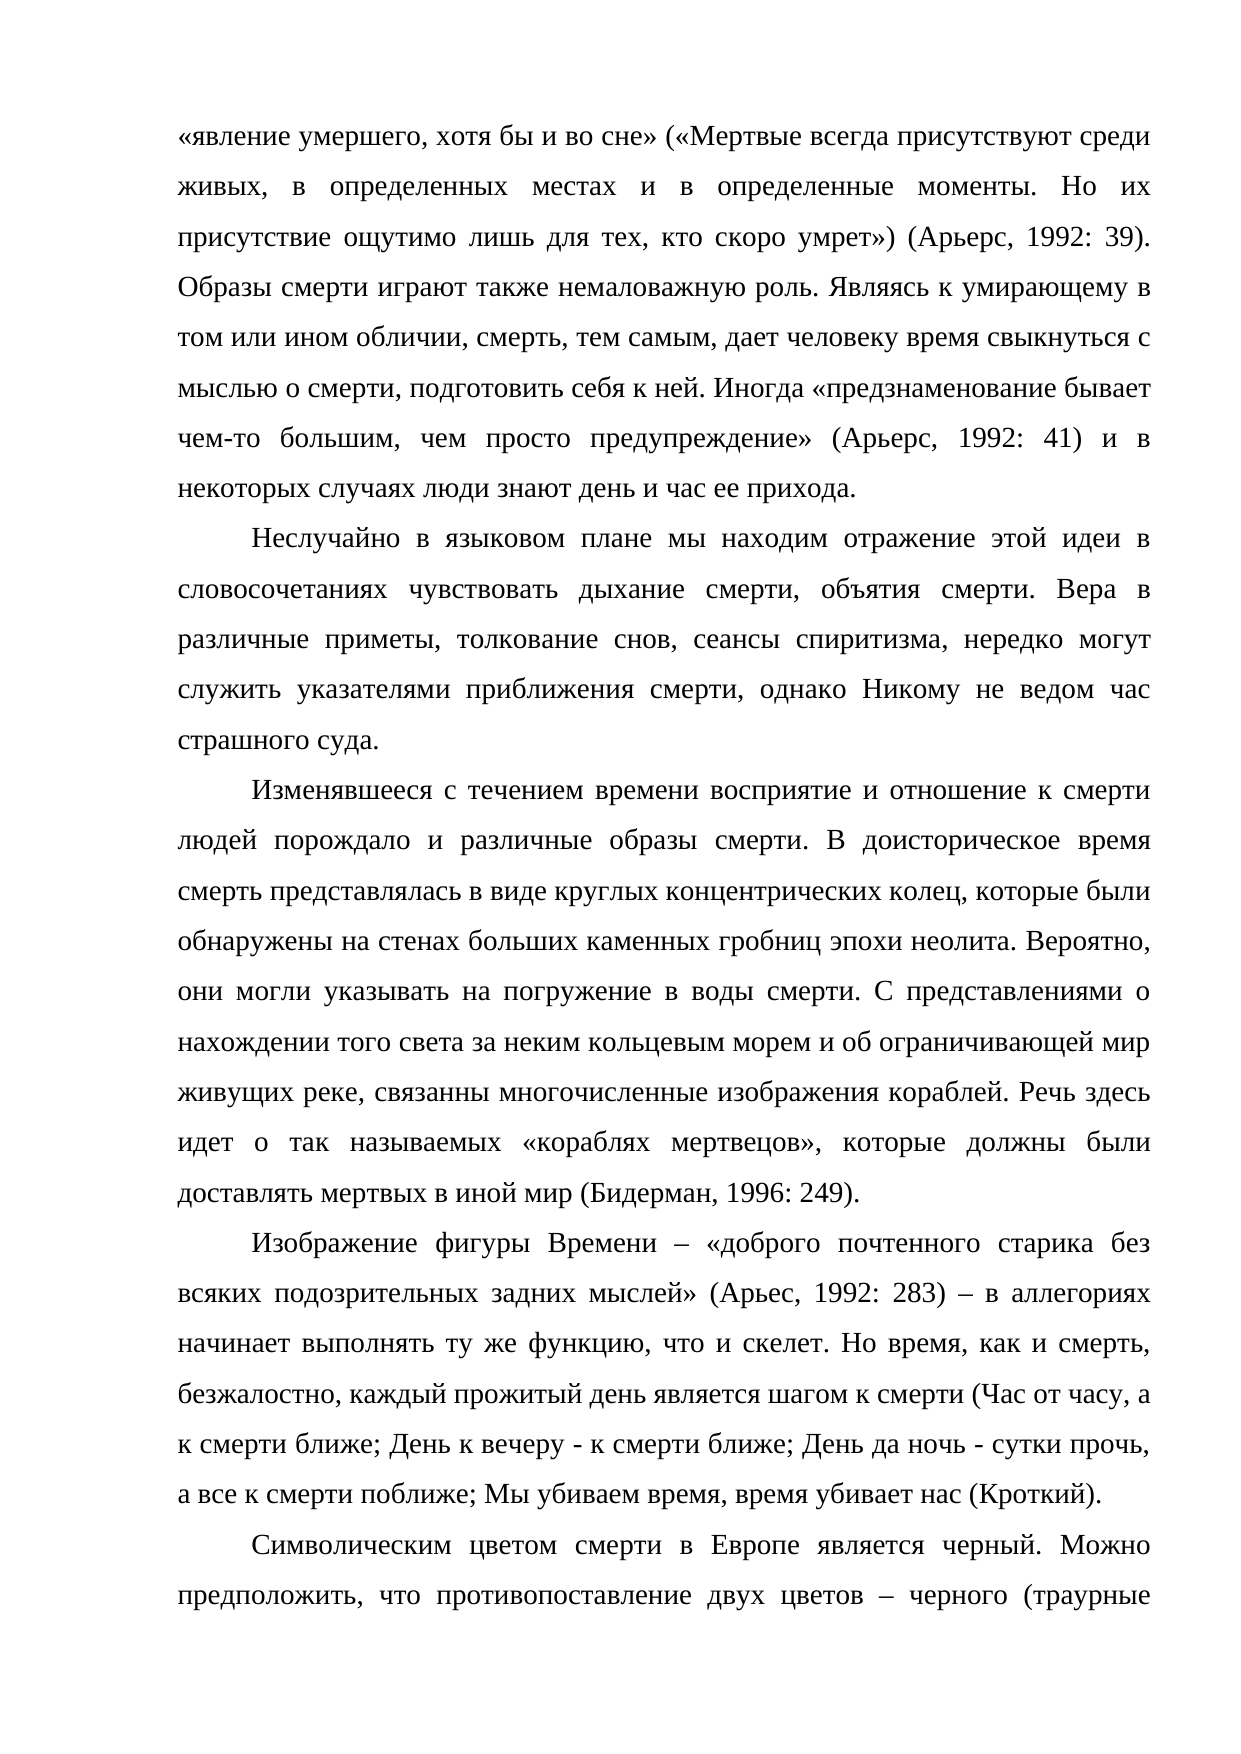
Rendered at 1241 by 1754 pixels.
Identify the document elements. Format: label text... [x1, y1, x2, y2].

text Изображение фигуры Времени – «доброго почтенного старика без всяких подозрительных задних мыслей» (Арьес, 1992: 283) – в аллегориях начинает выполнять ту же функцию, что и скелет. Но время, как и смерть, безжалостно, каждый прожитый день является шагом к смерти (Час от часу, а к смерти ближе; День к вечеру - к смерти ближе; День да ночь - сутки прочь, а все к смерти поближе; Мы убиваем время, время убивает нас (Кроткий). [177, 1225, 1152, 1510]
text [177, 1527, 1152, 1611]
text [177, 118, 1152, 504]
text Неслучайно в языковом плане мы находим отражение этой идеи в словосочетаниях чувствовать дыхание смерти, объятия смерти. Вера в различные приметы, толкование снов, сеансы спиритизма, нередко могут служить указателями приближения смерти, однако Никому не ведом час страшного суда. [177, 521, 1152, 755]
text Изменявшееся с течением времени восприятие и отношение к смерти людей порождало и различные образы смерти. В доисторическое время смерть представлялась в виде круглых концентрических колец, которые были обнаружены на стенах больших каменных гробниц эпохи неолита. Вероятно, они могли указывать на погружение в воды смерти. С представлениями о нахождении того света за неким кольцевым морем и об ограничивающей мир живущих реке, связанны многочисленные изображения кораблей. Речь здесь идет о так называемых «кораблях мертвецов», которые должны были доставлять мертвых в иной мир (Бидерман, 1996: 249). [177, 772, 1152, 1208]
